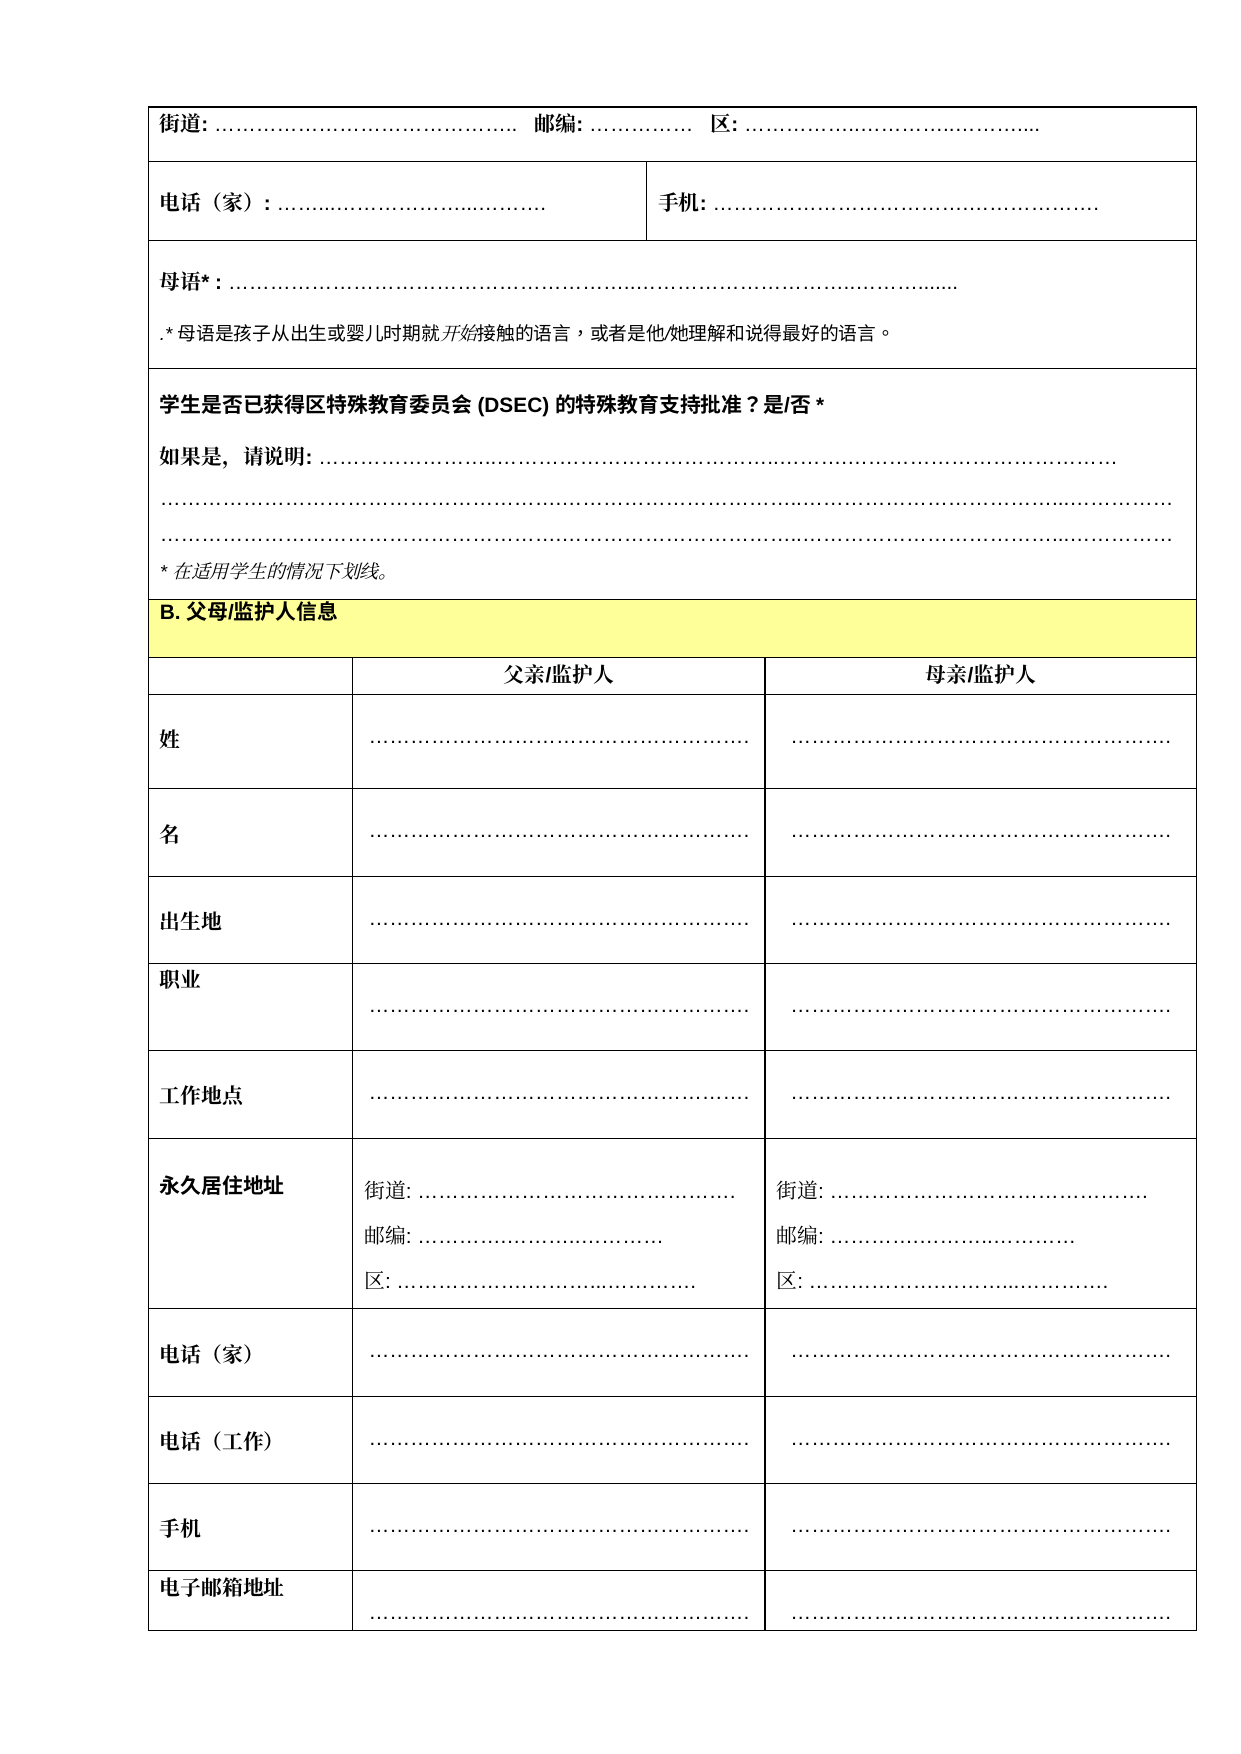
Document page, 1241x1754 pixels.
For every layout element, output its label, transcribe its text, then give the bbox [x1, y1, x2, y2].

table_cell ………………………………………………. [353, 695, 764, 788]
table_cell 街道: ………………………………………. 邮编: ………….………..………… 区: ……………….………...…………. [353, 1139, 764, 1308]
table_cell 父亲/监护人 [353, 658, 764, 694]
table_cell [149, 658, 352, 694]
table_cell 母亲/监护人 [766, 658, 1196, 694]
table_cell ………………………………………………. [766, 789, 1196, 876]
table_cell Β. 父母/监护人信息 [149, 600, 1196, 657]
table_cell ………………………………………………. [353, 789, 764, 876]
table_cell 永久居住地址 [149, 1139, 352, 1308]
table_cell ………………………………………………. [766, 1397, 1196, 1483]
table_cell ………………………………………………. [353, 877, 764, 963]
table_cell 电话（工作） [149, 1397, 352, 1483]
table_cell 学生是否已获得区特殊教育委员会 (DSEC) 的特殊教育支持批准？是/否 * 如果是，请说明: ……………………..…………………………………..……….………………………………… ………………………………………………….……………………………..………………………………...…………… ………………………………………………….……………………………..………………………………...…………… * 在适用学生的情况下划线。 [149, 369, 1196, 598]
table_cell 电子邮箱地址 [149, 1571, 352, 1629]
table_cell ………………………………………………. [766, 695, 1196, 788]
table_cell 母语* : …………………………………………………..…………………………..………....... .* 母语是孩子从出生或婴儿时期就开始接触的语言，或者是他/她理解和说得最好的语言。 [149, 241, 1196, 367]
table_cell 手机 [149, 1484, 352, 1570]
table_cell ………………………………………………. [353, 1397, 764, 1483]
table_cell 工作地点 [149, 1051, 352, 1137]
table_cell 街道: ………………………………………. 邮编: ………….………..………… 区: ……………….………...…………. [766, 1139, 1196, 1308]
table_cell 电话（家）: ……...………………...………. [149, 162, 646, 240]
table_cell ………………………………………………. [766, 1571, 1196, 1629]
table_cell 职业 [149, 964, 352, 1050]
table_cell ………………………………………………. [766, 1309, 1196, 1396]
table_cell ………………………………………………. [353, 964, 764, 1050]
table_cell ………………………………………………. [766, 877, 1196, 963]
table_cell 出生地 [149, 877, 352, 963]
table_cell ………………………………………………. [766, 1484, 1196, 1570]
table_cell ………………………………………………. [353, 1571, 764, 1629]
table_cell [149, 108, 1196, 161]
table_cell ………………………………………………. [766, 1051, 1196, 1137]
table_cell ………………………………………………. [353, 1484, 764, 1570]
table_cell ………………………………………………. [766, 964, 1196, 1050]
table_cell ………………………………………………. [353, 1051, 764, 1137]
table_cell ………………………………………………. [353, 1309, 764, 1396]
table_cell 名 [149, 789, 352, 876]
table_cell 手机: ……………………………….………………. [647, 162, 1196, 240]
table_cell 电话（家） [149, 1309, 352, 1396]
table_cell 姓 [149, 695, 352, 788]
